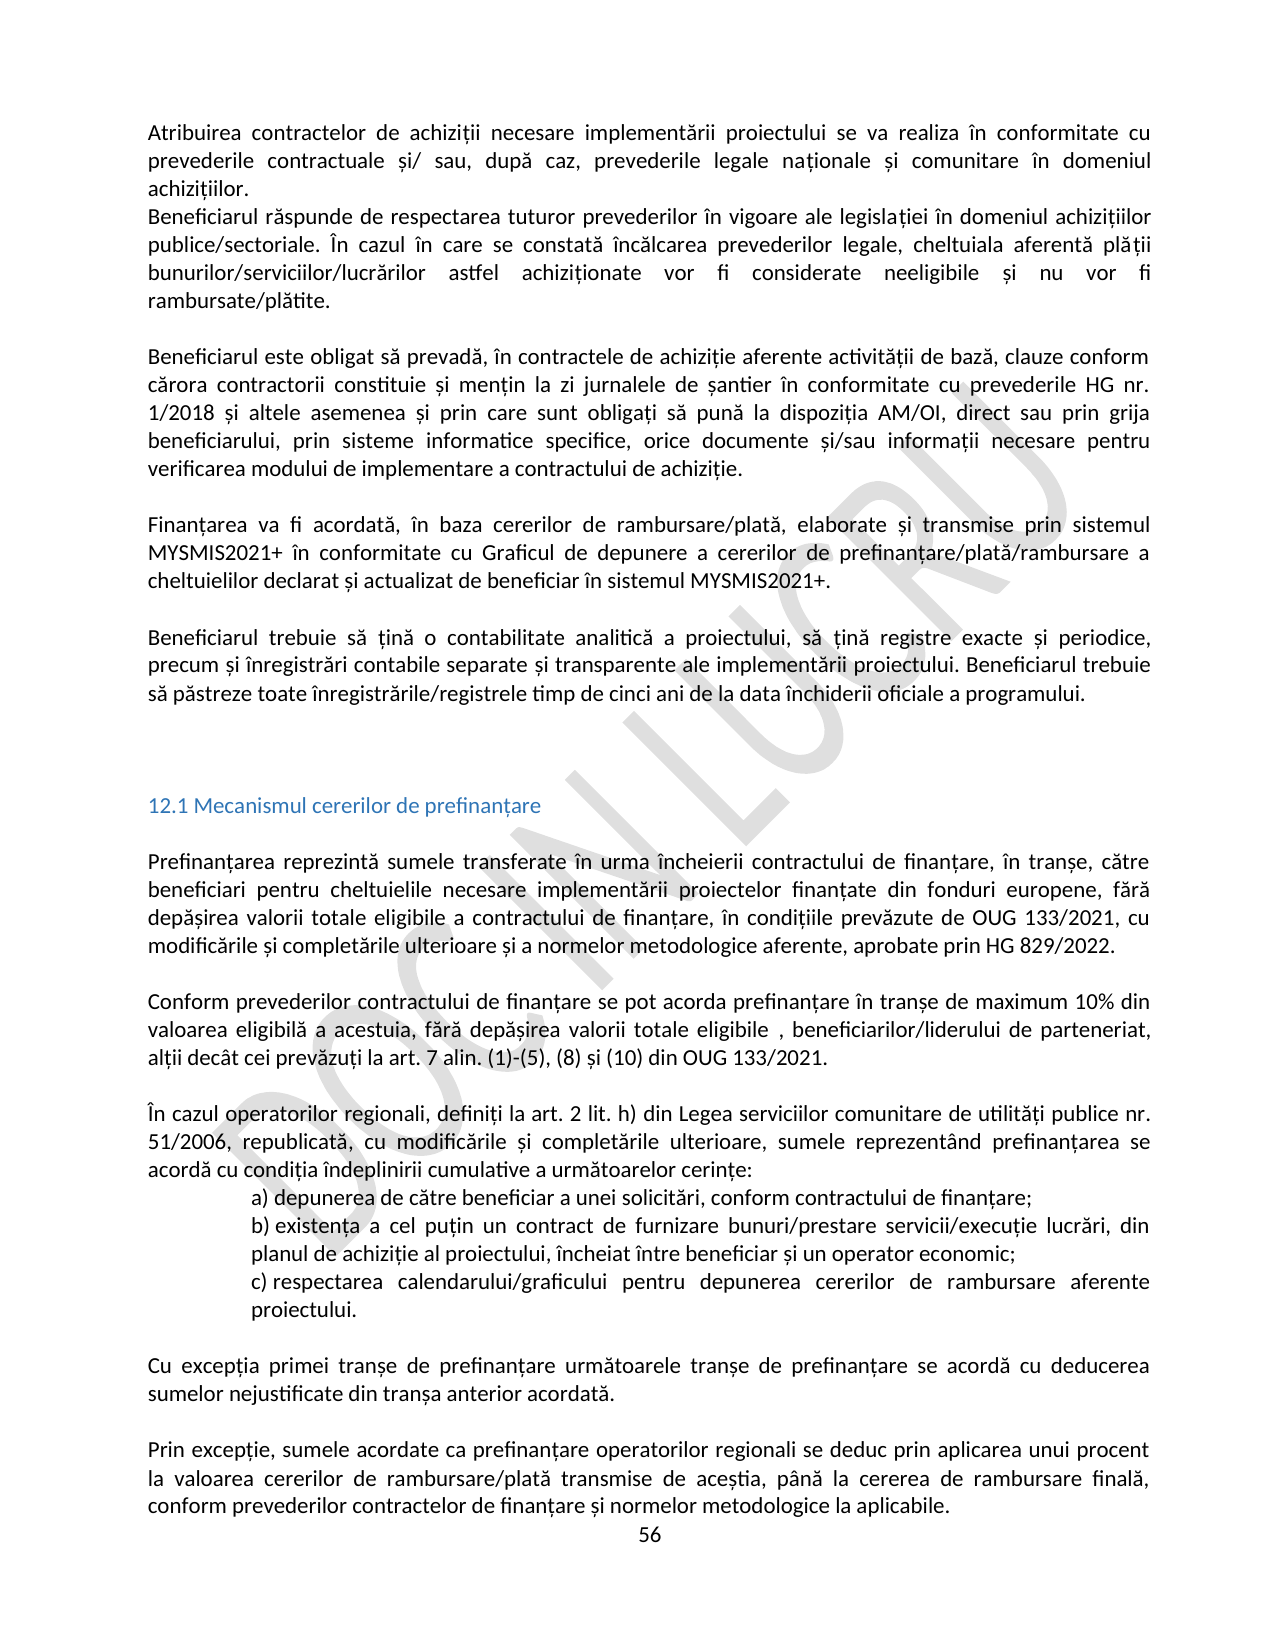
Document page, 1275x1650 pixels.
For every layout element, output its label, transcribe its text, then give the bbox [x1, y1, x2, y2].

text Cu excepția primei tranșe de prefinanțare următoarele tranșe de prefinanțare se acordă cu deducerea sumelor nejustificate din tranșa anterior acordată. [148, 1352, 1152, 1408]
text Atribuirea contractelor de achiziţii necesare implementării proiectului se va realiza în conformitate cu prevederile contractuale și/ sau, după caz, prevederile legale naţionale şi comunitare în domeniul achiziţiilor. [148, 118, 1152, 202]
subtitle 12.1 Mecanismul cererilor de prefinanțare [148, 791, 1152, 819]
text b) existența a cel puțin un contract de furnizare bunuri/prestare servicii/execuție lucrări, din planul de achiziție al proiectului, încheiat între beneficiar și un operator economic; [251, 1211, 1152, 1267]
text În cazul operatorilor regionali, definiți la art. 2 lit. h) din Legea serviciilor comunitare de utilități publice nr. 51/2006, republicată, cu modificările și completările ulterioare, sumele reprezentând prefinanțarea se acordă cu condiția îndeplinirii cumulative a următoarelor cerințe: [148, 1099, 1152, 1183]
text Beneficiarul este obligat să prevadă, în contractele de achiziție aferente activității de bază, clauze conform cărora contractorii constituie și mențin la zi jurnalele de șantier în conformitate cu prevederile HG nr. 1/2018 și altele asemenea și prin care sunt obligați să pună la dispoziția AM/OI, direct sau prin grija beneficiarului, prin sisteme informatice specifice, orice documente și/sau informații necesare pentru verificarea modului de implementare a contractului de achiziție. [148, 342, 1152, 482]
text Beneficiarul răspunde de respectarea tuturor prevederilor în vigoare ale legislaţiei în domeniul achiziţiilor publice/sectoriale. În cazul în care se constată încălcarea prevederilor legale, cheltuiala aferentă plăţii bunurilor/serviciilor/lucrărilor astfel achiziţionate vor fi considerate neeligibile şi nu vor fi rambursate/plătite. [148, 202, 1152, 314]
text Prin excepție, sumele acordate ca prefinanțare operatorilor regionali se deduc prin aplicarea unui procent la valoarea cererilor de rambursare/plată transmise de aceștia, până la cererea de rambursare finală, conform prevederilor contractelor de finanțare și normelor metodologice la aplicabile. [148, 1436, 1152, 1520]
text Finanțarea va fi acordată, în baza cererilor de rambursare/plată, elaborate și transmise prin sistemul MYSMIS2021+ în conformitate cu Graficul de depunere a cererilor de prefinanțare/plată/rambursare a cheltuielilor declarat și actualizat de beneficiar în sistemul MYSMIS2021+. [148, 511, 1152, 594]
text Prefinanțarea reprezintă sumele transferate în urma încheierii contractului de finanțare, în tranșe, către beneficiari pentru cheltuielile necesare implementării proiectelor finanțate din fonduri europene, fără depășirea valorii totale eligibile a contractului de finanțare, în condițiile prevăzute de OUG 133/2021, cu modificările și completările ulterioare și a normelor metodologice aferente, aprobate prin HG 829/2022. [148, 847, 1152, 959]
text Beneficiarul trebuie să ţină o contabilitate analitică a proiectului, să ţină registre exacte şi periodice, precum şi înregistrări contabile separate şi transparente ale implementării proiectului. Beneficiarul trebuie să păstreze toate înregistrările/registrele timp de cinci ani de la data închiderii oficiale a programului. [148, 623, 1152, 707]
text c) respectarea calendarului/graficului pentru depunerea cererilor de rambursare aferente proiectului. [251, 1267, 1152, 1323]
text a) depunerea de către beneficiar a unei solicitări, conform contractului de finanțare; [251, 1183, 1152, 1211]
text Conform prevederilor contractului de finanțare se pot acorda prefinanțare în tranșe de maximum 10% din valoarea eligibilă a acestuia, fără depășirea valorii totale eligibile , beneficiarilor/liderului de parteneriat, alții decât cei prevăzuți la art. 7 alin. (1)-(5), (8) și (10) din OUG 133/2021. [148, 987, 1152, 1071]
